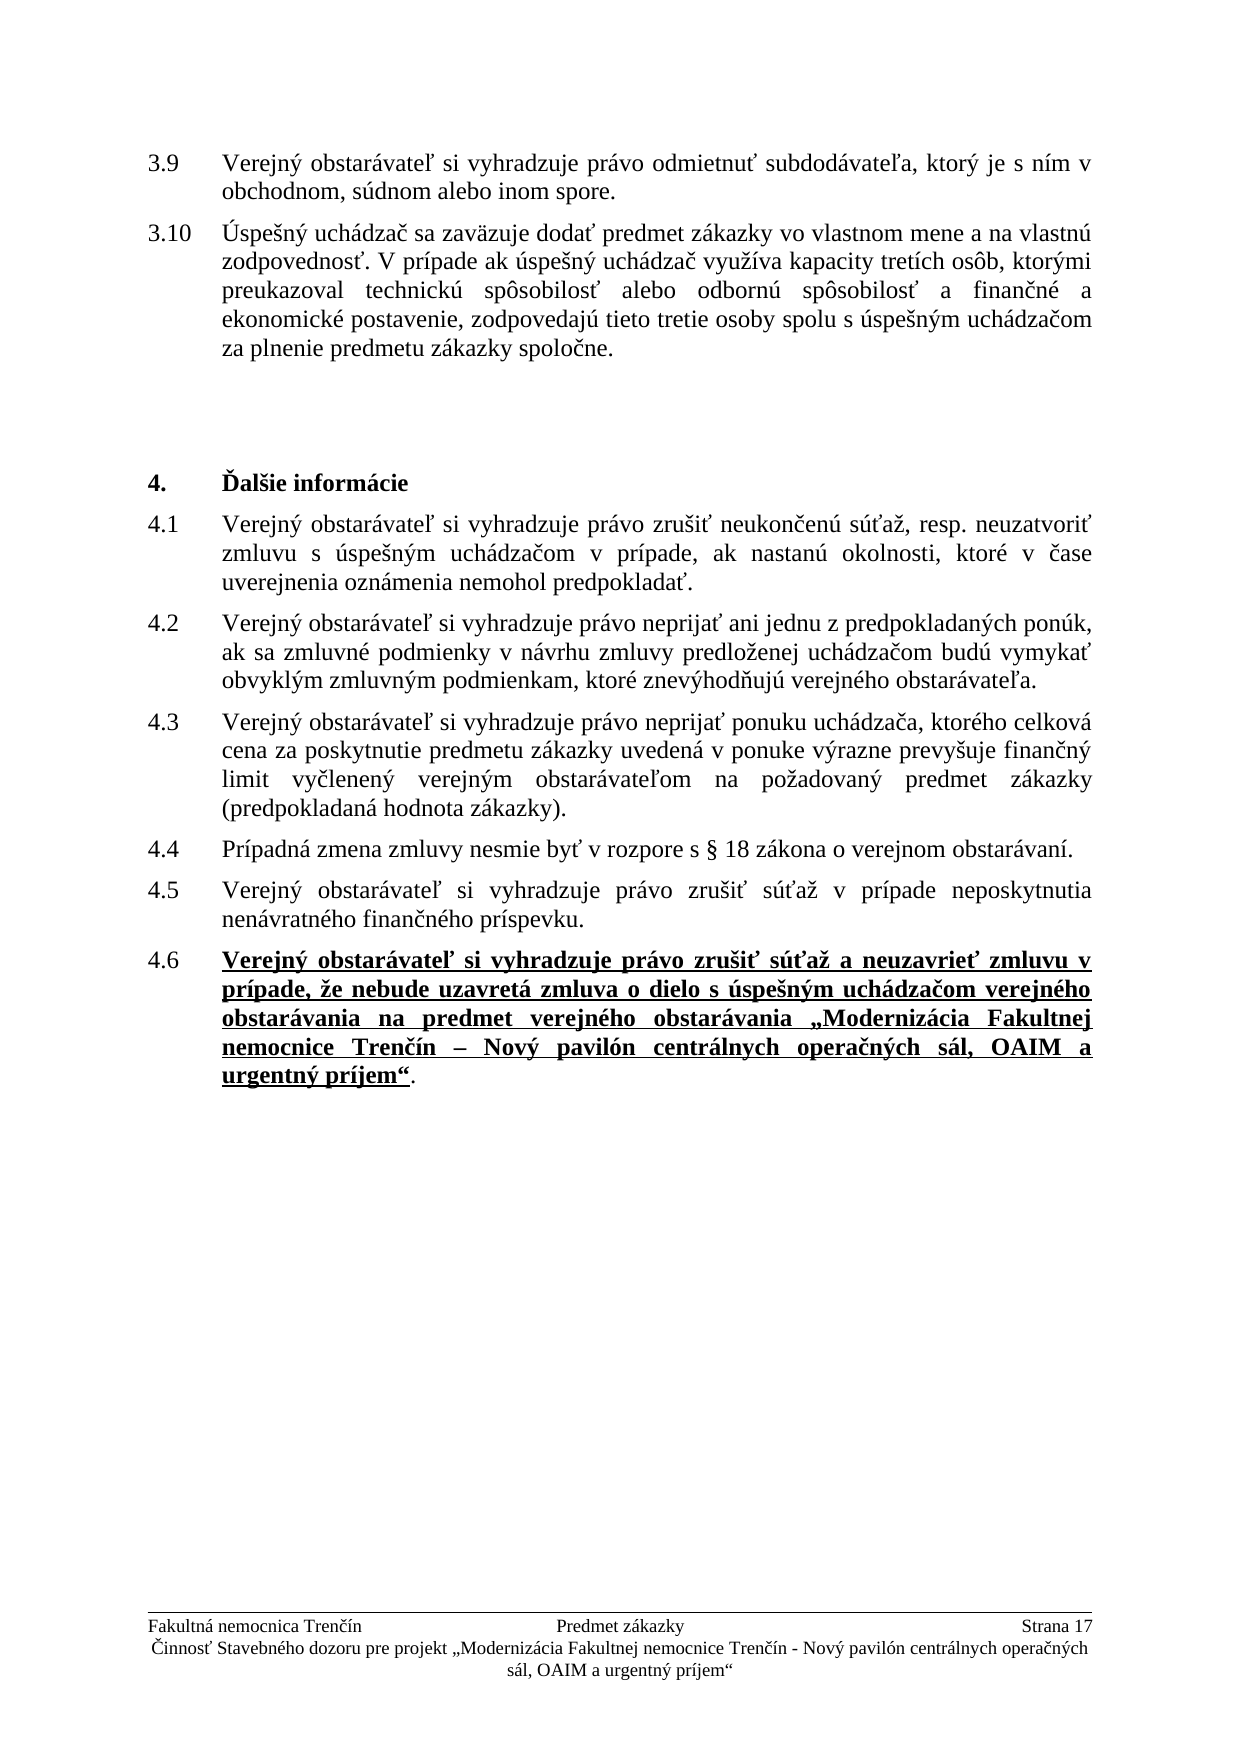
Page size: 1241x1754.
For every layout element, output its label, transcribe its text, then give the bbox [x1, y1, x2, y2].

text Ďalšie informácie [148, 468, 1092, 497]
text Verejný obstarávateľ si vyhradzuje právo neprijať ponuku uchádzača, ktorého celková cena za poskytnutie predmetu zákazky uvedená v ponuke výrazne prevyšuje finančný limit vyčlenený verejným obstarávateľom na požadovaný predmet zákazky (predpokladaná hodnota zákazky). [148, 707, 1092, 822]
text Úspešný uchádzač sa zaväzuje dodať predmet zákazky vo vlastnom mene a na vlastnú zodpovednosť. V prípade ak úspešný uchádzač využíva kapacity tretích osôb, ktorými preukazoval technickú spôsobilosť alebo odbornú spôsobilosť a finančné a ekonomické postavenie, zodpovedajú tieto tretie osoby spolu s úspešným uchádzačom za plnenie predmetu zákazky spoločne. [148, 218, 1092, 361]
text Prípadná zmena zmluvy nesmie byť v rozpore s § 18 zákona o verejnom obstarávaní. [148, 834, 1092, 863]
text Verejný obstarávateľ si vyhradzuje právo zrušiť súťaž v prípade neposkytnutia nenávratného finančného príspevku. [148, 875, 1092, 933]
text Verejný obstarávateľ si vyhradzuje právo odmietnuť subdodávateľa, ktorý je s ním v obchodnom, súdnom alebo inom spore. [148, 148, 1092, 205]
text Verejný obstarávateľ si vyhradzuje právo zrušiť súťaž a neuzavrieť zmluvu v prípade, že nebude uzavretá zmluva o dielo s úspešným uchádzačom verejného obstarávania na predmet verejného obstarávania „Modernizácia Fakultnej nemocnice Trenčín – Nový pavilón centrálnych operačných sál, OAIM a urgentný príjem“. [148, 945, 1092, 1089]
text Verejný obstarávateľ si vyhradzuje právo neprijať ani jednu z predpokladaných ponúk, ak sa zmluvné podmienky v návrhu zmluvy predloženej uchádzačom budú vymykať obvyklým zmluvným podmienkam, ktoré znevýhodňujú verejného obstarávateľa. [148, 608, 1092, 694]
text Verejný obstarávateľ si vyhradzuje právo zrušiť neukončenú súťaž, resp. neuzatvoriť zmluvu s úspešným uchádzačom v prípade, ak nastanú okolnosti, ktoré v čase uverejnenia oznámenia nemohol predpokladať. [148, 509, 1092, 595]
